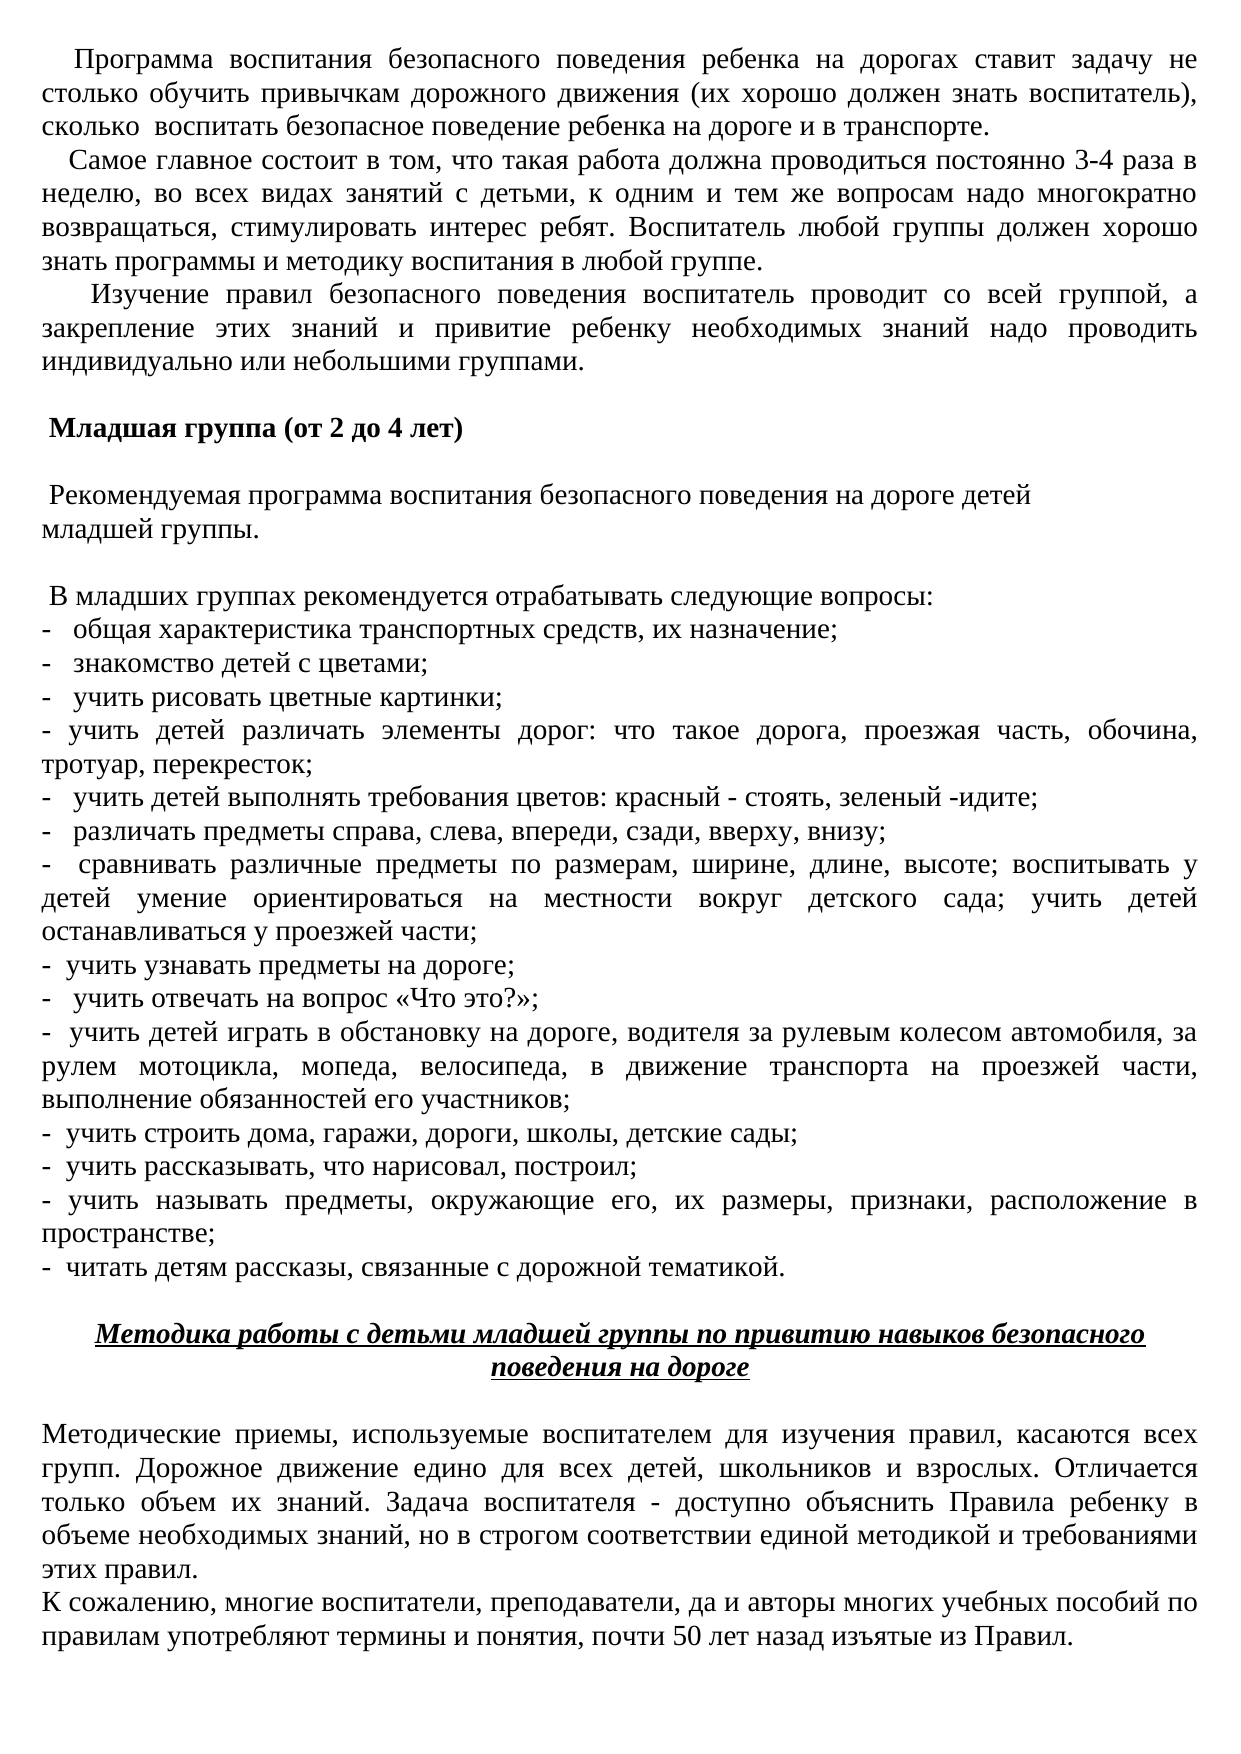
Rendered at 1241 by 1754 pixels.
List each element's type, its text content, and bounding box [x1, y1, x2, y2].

text Самое главное состоит в том, что такая работа должна проводиться постоянно 3-4 раза в неделю, во всех видах занятий с детьми, к одним и тем же вопросам надо многократно возвращаться, стимулировать интерес ребят. Воспитатель любой группы должен хорошо знать программы и методику воспитания в любой группе. [41, 142, 1199, 276]
text - учить строить дома, гаражи, дороги, школы, детские сады; [41, 1115, 1199, 1148]
text - учить детей играть в обстановку на дороге, водителя за рулевым колесом автомобиля, за рулем мотоцикла, мопеда, велосипеда, в движение транспорта на проезжей части, выполнение обязанностей его участников; [41, 1014, 1199, 1115]
text Методика работы с детьми младшей группы по привитию навыков безопасного [41, 1316, 1199, 1349]
text - учить отвечать на вопрос «Что это?»; [41, 981, 1199, 1014]
text К сожалению, многие воспитатели, преподаватели, да и авторы многих учебных пособий по правилам употребляют термины и понятия, почти 50 лет назад изъятые из Правил. [41, 1584, 1199, 1651]
text Методические приемы, используемые воспитателем для изучения правил, касаются всех групп. Дорожное движение едино для всех детей, школьников и взрослых. Отличается только объем их знаний. Задача воспитателя - доступно объяснить Правила ребенку в объеме необходимых знаний, но в строгом соответствии единой методикой и требованиями этих правил. [41, 1417, 1199, 1584]
text Программа воспитания безопасного поведения ребенка на дорогах ставит задачу не столько обучить привычкам дорожного движения (их хорошо должен знать воспитатель), сколько воспитать безопасное поведение ребенка на дороге и в транспорте. [41, 41, 1199, 142]
text Изучение правил безопасного поведения воспитатель проводит со всей группой, а закрепление этих знаний и привитие ребенку необходимых знаний надо проводить индивидуально или небольшими группами. [41, 276, 1199, 377]
text В младших группах рекомендуется отрабатывать следующие вопросы: [41, 578, 1199, 612]
text - различать предметы справа, слева, впереди, сзади, вверху, внизу; [41, 813, 1199, 846]
text - знакомство детей с цветами; [41, 645, 1199, 679]
text - сравнивать различные предметы по размерам, ширине, длине, высоте; воспитывать у детей умение ориентироваться на местности вокруг детского сада; учить детей останавливаться у проезжей части; [41, 846, 1199, 947]
text - учить узнавать предметы на дороге; [41, 947, 1199, 981]
text - общая характеристика транспортных средств, их назначение; [41, 612, 1199, 645]
text Рекомендуемая программа воспитания безопасного поведения на дороге детей [41, 477, 1199, 511]
text - читать детям рассказы, связанные с дорожной тематикой. [41, 1249, 1199, 1282]
text - учить называть предметы, окружающие его, их размеры, признаки, расположение в пространстве; [41, 1182, 1199, 1249]
text Младшая группа (от 2 до 4 лет) [41, 410, 1199, 444]
text - учить детей выполнять требования цветов: красный - стоять, зеленый -идите; [41, 779, 1199, 813]
text - учить детей различать элементы дорог: что такое дорога, проезжая часть, обочина, тротуар, перекресток; [41, 712, 1199, 779]
text - учить рисовать цветные картинки; [41, 679, 1199, 712]
text младшей группы. [41, 511, 1199, 544]
text - учить рассказывать, что нарисовал, построил; [41, 1148, 1199, 1182]
text поведения на дороге [41, 1349, 1199, 1383]
